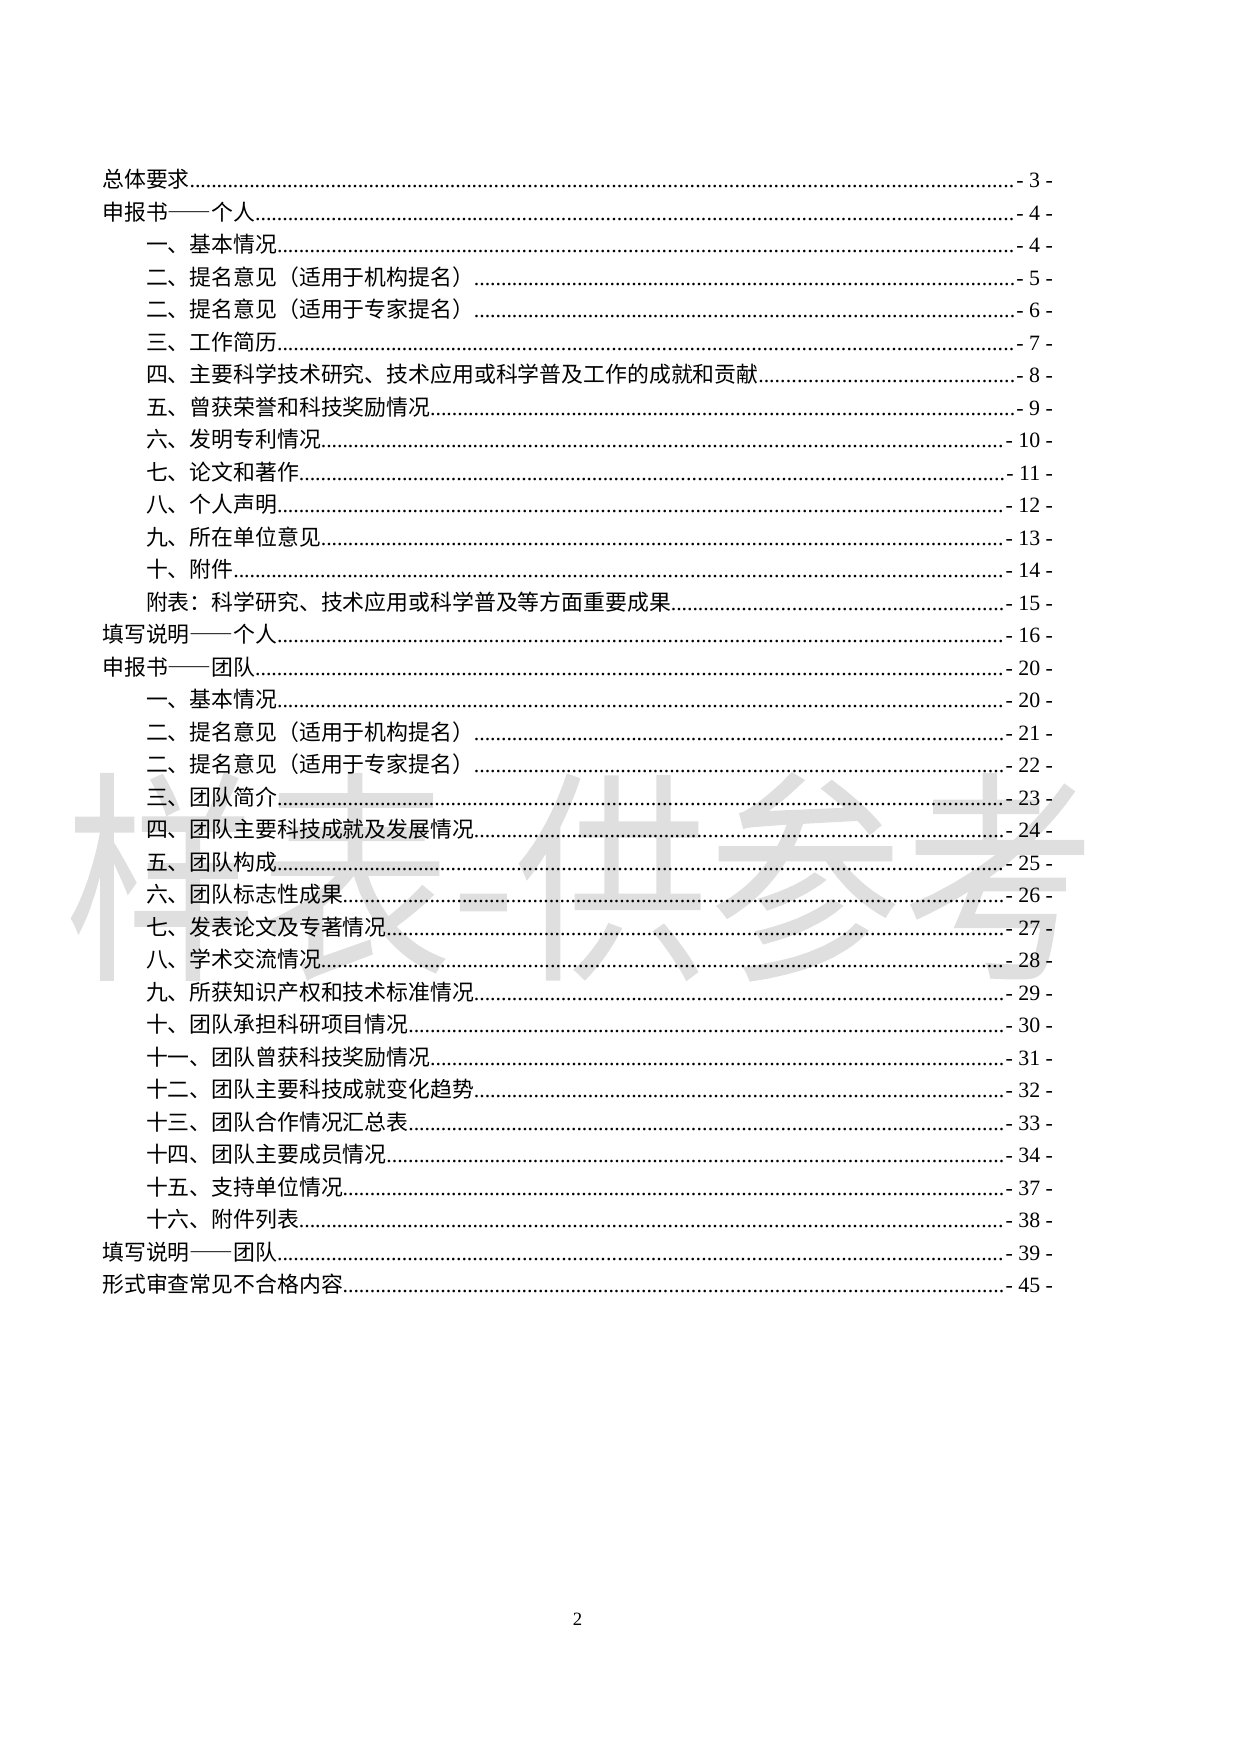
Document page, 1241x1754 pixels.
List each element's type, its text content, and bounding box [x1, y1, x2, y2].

text 形式审查常见不合格内容 - 45 - [102, 1267, 1053, 1299]
text 十五、支持单位情况 - 37 - [146, 1169, 1053, 1202]
text 九、所获知识产权和技术标准情况 - 29 - [146, 974, 1053, 1007]
text 四、主要科学技术研究、技术应用或科学普及工作的成就和贡献 - 8 - [146, 357, 1053, 389]
text 六、团队标志性成果 - 26 - [146, 877, 1053, 909]
text 附表：科学研究、技术应用或科学普及等方面重要成果 - 15 - [146, 584, 1053, 617]
text 十三、团队合作情况汇总表 - 33 - [146, 1104, 1053, 1137]
text 一、基本情况 - 20 - [146, 682, 1053, 714]
text 填写说明——个人 - 16 - [102, 617, 1053, 649]
text 十、团队承担科研项目情况 - 30 - [146, 1007, 1053, 1039]
text 三、团队简介 - 23 - [146, 779, 1053, 812]
text 七、论文和著作 - 11 - [146, 454, 1053, 487]
text 五、曾获荣誉和科技奖励情况 - 9 - [146, 389, 1053, 422]
text 十四、团队主要成员情况 - 34 - [146, 1137, 1053, 1169]
text 八、个人声明 - 12 - [146, 487, 1053, 519]
text 七、发表论文及专著情况 - 27 - [146, 909, 1053, 942]
text 十六、附件列表 - 38 - [146, 1202, 1053, 1234]
text 一、基本情况 - 4 - [146, 227, 1053, 259]
text 二、提名意见（适用于机构提名） - 21 - [146, 714, 1053, 747]
text 填写说明——团队 - 39 - [102, 1234, 1053, 1267]
text 十一、团队曾获科技奖励情况 - 31 - [146, 1039, 1053, 1072]
text 四、团队主要科技成就及发展情况 - 24 - [146, 812, 1053, 844]
text 十二、团队主要科技成就变化趋势 - 32 - [146, 1072, 1053, 1104]
text 总体要求 - 3 - [102, 162, 1053, 194]
text 二、提名意见（适用于机构提名） - 5 - [146, 259, 1053, 292]
text 六、发明专利情况 - 10 - [146, 422, 1053, 454]
text 八、学术交流情况 - 28 - [146, 942, 1053, 974]
text 五、团队构成 - 25 - [146, 844, 1053, 877]
text 九、所在单位意见 - 13 - [146, 519, 1053, 552]
text 申报书——个人 - 4 - [102, 194, 1053, 227]
text 三、工作简历 - 7 - [146, 324, 1053, 357]
text 申报书——团队 - 20 - [102, 649, 1053, 682]
text 二、提名意见（适用于专家提名） - 6 - [146, 292, 1053, 324]
text 十、附件 - 14 - [146, 552, 1053, 584]
text 二、提名意见（适用于专家提名） - 22 - [146, 747, 1053, 779]
